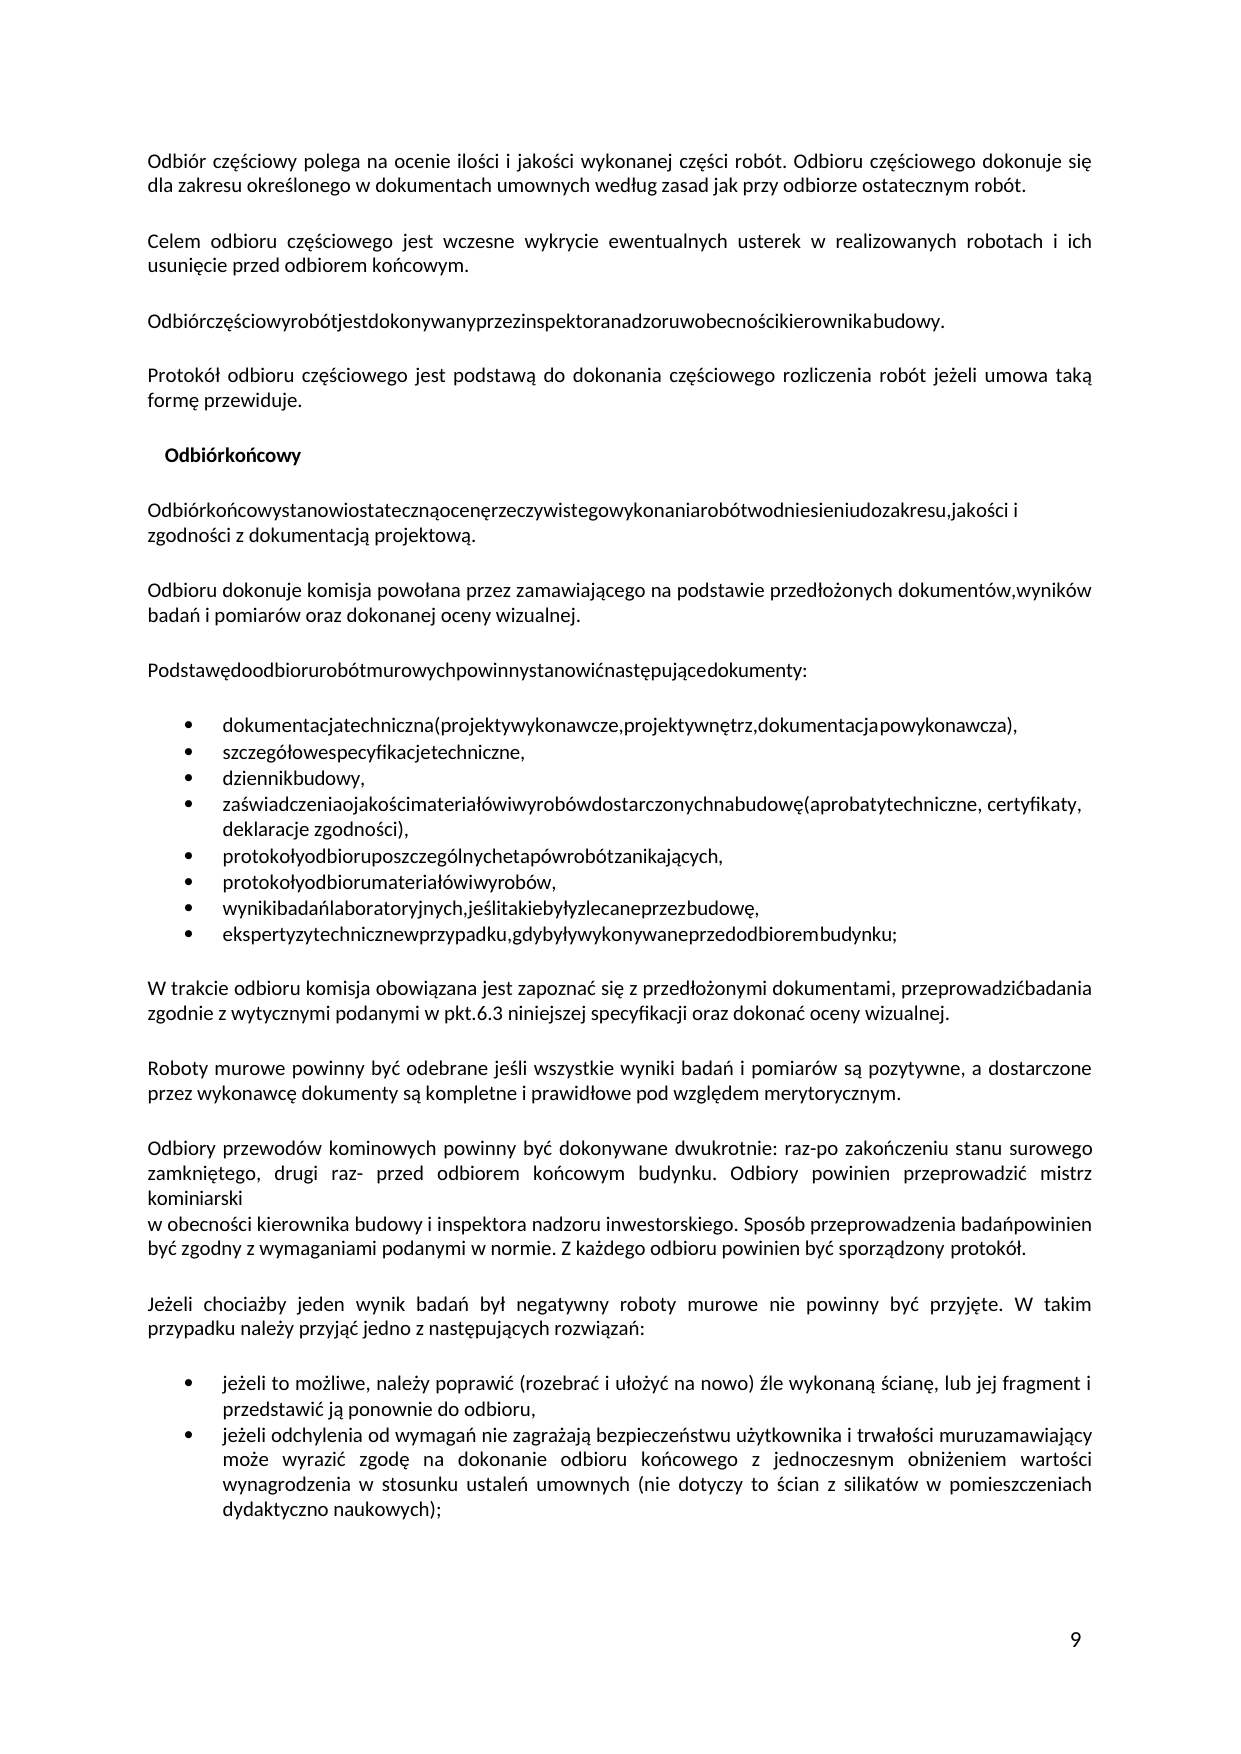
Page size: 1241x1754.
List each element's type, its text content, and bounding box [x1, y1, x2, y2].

text Celem odbioru częściowego jest wczesne wykrycie ewentualnych usterek w realizowanych robotach i ich usunięcie przed odbiorem końcowym. [147, 228, 1094, 278]
list jeżeli odchylenia od wymagań nie zagrażają bezpieczeństwu użytkownika i trwałości muruzamawiający może wyrazić zgodę na dokonanie odbioru końcowego z jednoczesnym obniżeniem wartości wynagrodzenia w stosunku ustaleń umownych (nie dotyczy to ścian z silikatów w pomieszczeniach dydaktyczno naukowych); [185, 1422, 1094, 1522]
list dziennikbudowy, [185, 765, 1157, 791]
text w obecności kierownika budowy i inspektora nadzoru inwestorskiego. Sposób przeprowadzenia badańpowinien być zgodny z wymaganiami podanymi w normie. Z każdego odbioru powinien być sporządzony protokół. [147, 1211, 1094, 1261]
text Podstawędoodbiorurobótmurowychpowinnystanowićnastępującedokumenty: [147, 657, 1157, 683]
text Odbiórczęściowyrobótjestdokonywanyprzezinspektoranadzoruwobecnościkierownikabudowy. [147, 308, 1157, 333]
text Odbiory przewodów kominowych powinny być dokonywane dwukrotnie: raz-po zakończeniu stanu surowego zamkniętego, drugi raz- przed odbiorem końcowym budynku. Odbiory powinien przeprowadzić mistrz kominiarski [147, 1136, 1094, 1211]
text Odbiórkońcowystanowiostatecznąocenęrzeczywistegowykonaniarobótwodniesieniudozakresu,jakości i zgodności z dokumentacją projektową. [147, 497, 1094, 548]
list protokołyodbioruposzczególnychetapówrobótzanikających, [185, 842, 1157, 869]
list protokołyodbiorumateriałówiwyrobów, [185, 869, 1157, 895]
text W trakcie odbioru komisja obowiązana jest zapoznać się z przedłożonymi dokumentami, przeprowadzićbadania zgodnie z wytycznymi podanymi w pkt.6.3 niniejszej specyfikacji oraz dokonać oceny wizualnej. [147, 976, 1094, 1026]
text Protokół odbioru częściowego jest podstawą do dokonania częściowego rozliczenia robót jeżeli umowa taką formę przewiduje. [147, 363, 1094, 413]
list dokumentacjatechniczna(projektywykonawcze,projektywnętrz,dokumentacjapowykonawcza), [185, 712, 1157, 738]
text Odbiór częściowy polega na ocenie ilości i jakości wykonanej części robót. Odbioru częściowego dokonuje się dla zakresu określonego w dokumentach umownych według zasad jak przy odbiorze ostatecznym robót. [147, 148, 1093, 198]
list jeżeli to możliwe, należy poprawić (rozebrać i ułożyć na nowo) źle wykonaną ścianę, lub jej fragment i przedstawić ją ponownie do odbioru, [185, 1371, 1093, 1421]
list Odbiórkońcowy [127, 442, 1157, 468]
list szczegółowespecyfikacjetechniczne, [185, 738, 1157, 765]
list wynikibadańlaboratoryjnych,jeślitakiebyłyzlecaneprzezbudowę, [185, 895, 1157, 921]
text Jeżeli chociażby jeden wynik badań był negatywny roboty murowe nie powinny być przyjęte. W takim przypadku należy przyjąć jedno z następujących rozwiązań: [147, 1291, 1093, 1341]
text Odbioru dokonuje komisja powołana przez zamawiającego na podstawie przedłożonych dokumentów,wyników badań i pomiarów oraz dokonanej oceny wizualnej. [147, 578, 1094, 628]
list ekspertyzytechnicznewprzypadku,gdybyływykonywaneprzedodbiorembudynku; [185, 921, 1157, 946]
list zaświadczeniaojakościmateriałówiwyrobówdostarczonychnabudowę(aprobatytechniczne, certyfikaty, deklaracje zgodności), [185, 792, 1094, 841]
text Roboty murowe powinny być odebrane jeśli wszystkie wyniki badań i pomiarów są pozytywne, a dostarczone przez wykonawcę dokumenty są kompletne i prawidłowe pod względem merytorycznym. [147, 1056, 1094, 1106]
